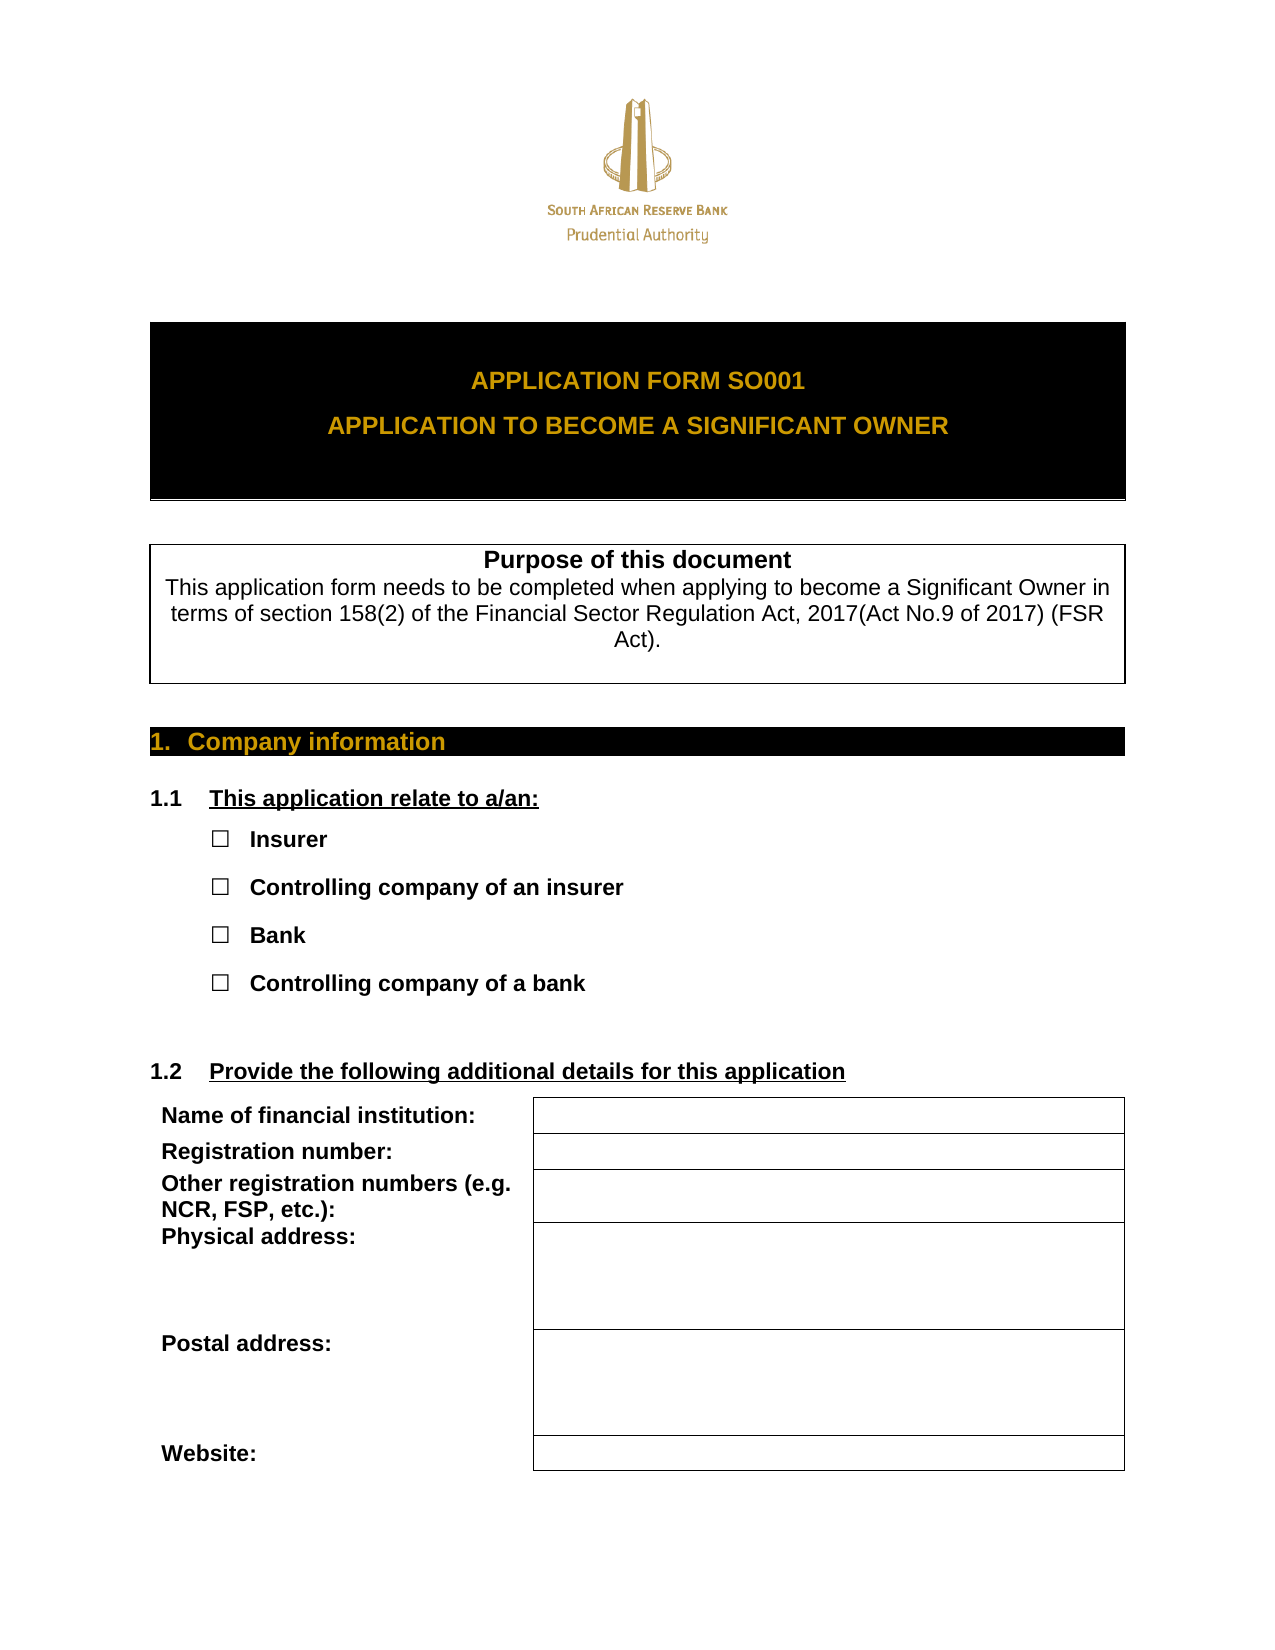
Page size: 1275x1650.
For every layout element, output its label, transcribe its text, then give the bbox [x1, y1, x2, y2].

table_header APPLICATION FORM SO001 APPLICATION TO BECOME A SIGNIFICANT OWNER [151, 323, 1125, 499]
table_header Name of financial institution: [150, 1097, 533, 1133]
table_header [534, 1098, 1124, 1133]
list Company information [150, 727, 1125, 756]
text Controlling company of an insurer [210, 871, 1125, 903]
table_cell Other registration numbers (e.g. NCR, FSP, etc.): [150, 1169, 533, 1222]
list This application relate to a/an: [150, 784, 1125, 811]
table_header Purpose of this document This application form needs to be completed when applying to become a Significant Owner in terms of section 158(2) of the Financial Sector Regulation Act, 2017(Act No.9 of 2017) (FSR Act). [151, 545, 1124, 683]
picture [539, 73, 736, 249]
table_cell [534, 1330, 1124, 1435]
text Bank [210, 919, 1125, 951]
table_cell [534, 1436, 1124, 1470]
text Insurer [210, 823, 1125, 855]
table_cell [534, 1134, 1124, 1168]
table_cell [534, 1170, 1124, 1222]
table_cell Registration number: [150, 1133, 533, 1168]
table_cell [534, 1223, 1124, 1329]
text Controlling company of a bank [210, 967, 1125, 998]
list Provide the following additional details for this application [150, 1058, 1125, 1084]
table_cell Physical address: [150, 1222, 533, 1329]
table_cell Website: [150, 1435, 533, 1470]
table_cell Postal address: [150, 1329, 533, 1435]
